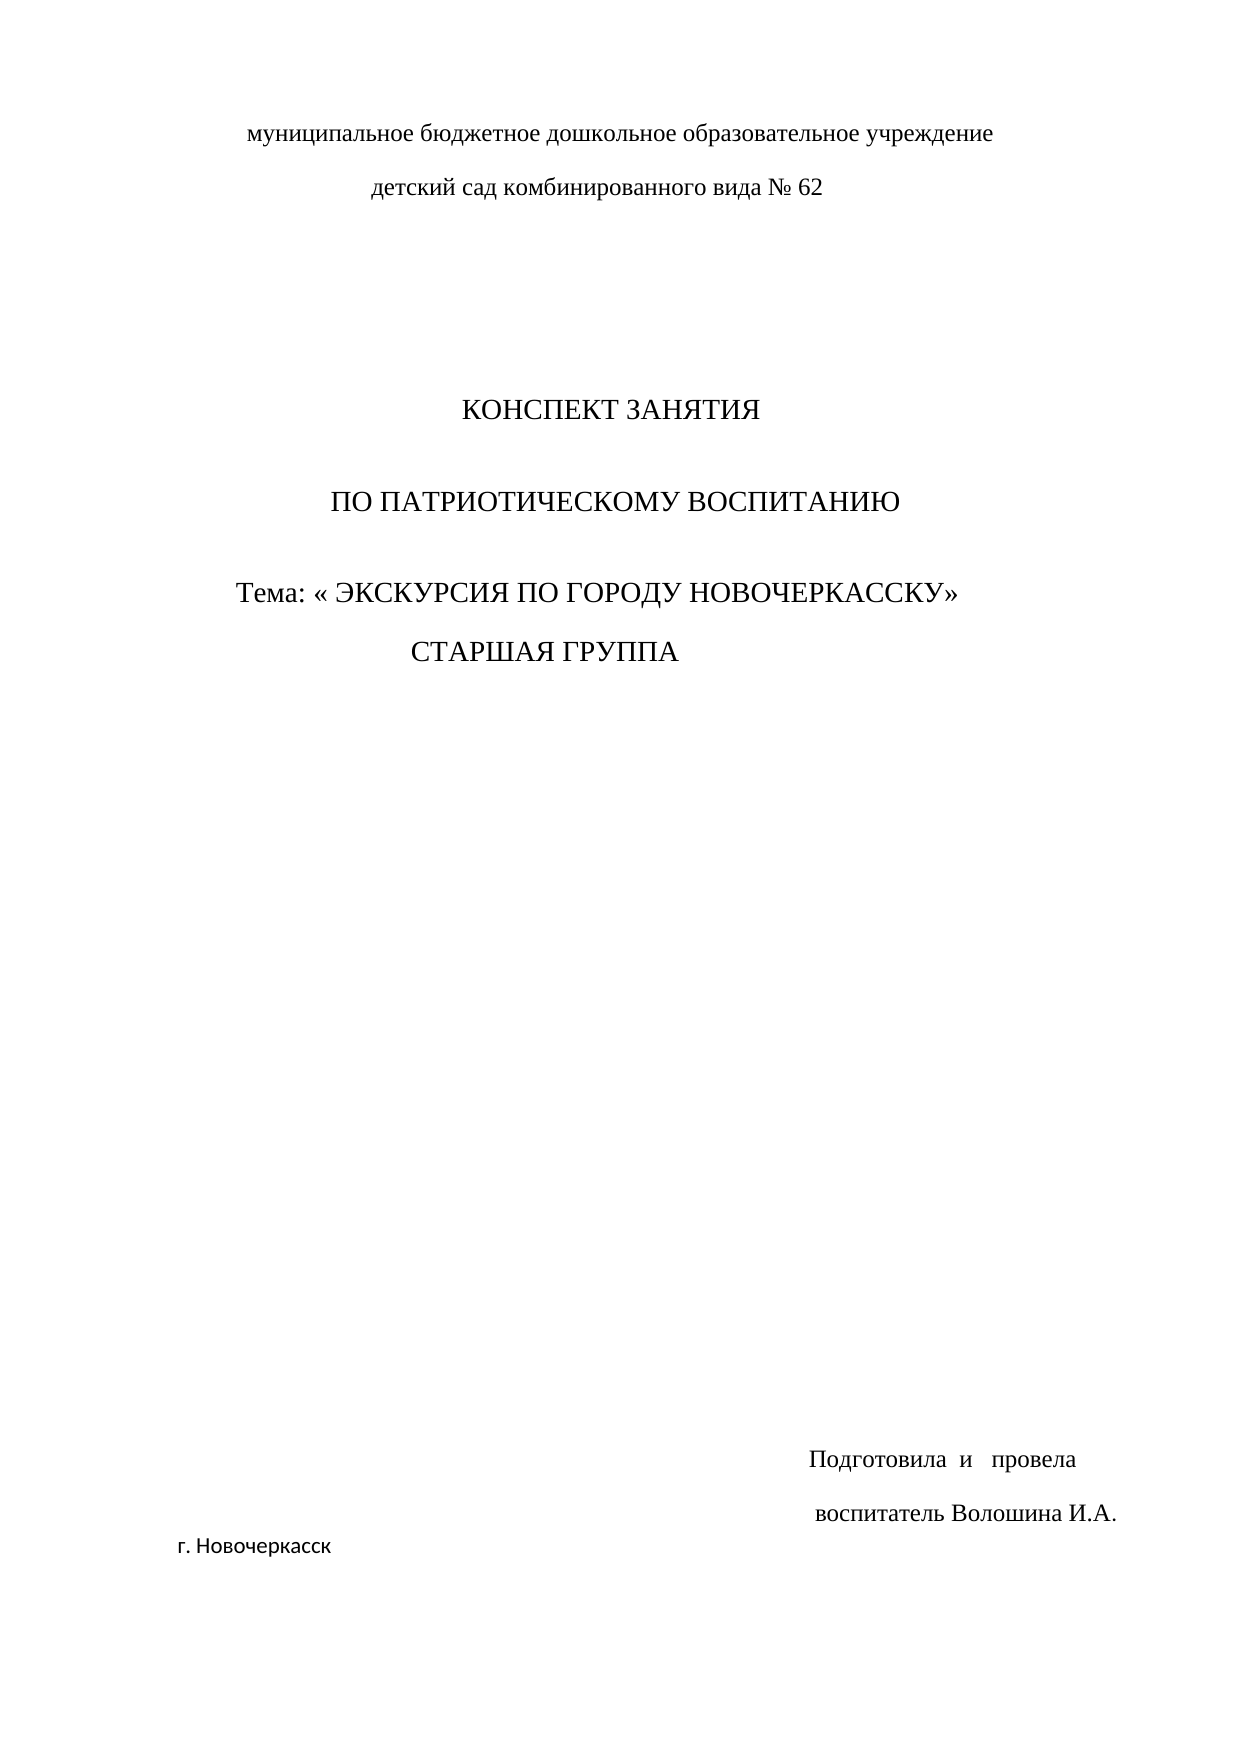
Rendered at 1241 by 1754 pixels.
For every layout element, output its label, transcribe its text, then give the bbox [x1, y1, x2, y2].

text Подготовила и провела [177, 1444, 1152, 1473]
text ПО ПАТРИОТИЧЕСКОМУ ВОСПИТАНИЮ [177, 484, 1152, 550]
text СТАРШАЯ ГРУППА [177, 634, 1152, 668]
text воспитатель Волошина И.А. г. Новочеркасск [177, 1498, 1152, 1559]
text Тема: « ЭКСКУРСИЯ ПО ГОРОДУ НОВОЧЕРКАССКУ» [177, 575, 1152, 609]
text КОНСПЕКТ ЗАНЯТИЯ [177, 392, 1152, 459]
text муниципальное бюджетное дошкольное образовательное учреждение [177, 118, 1152, 147]
text детский сад комбинированного вида № 62 [177, 172, 1152, 201]
